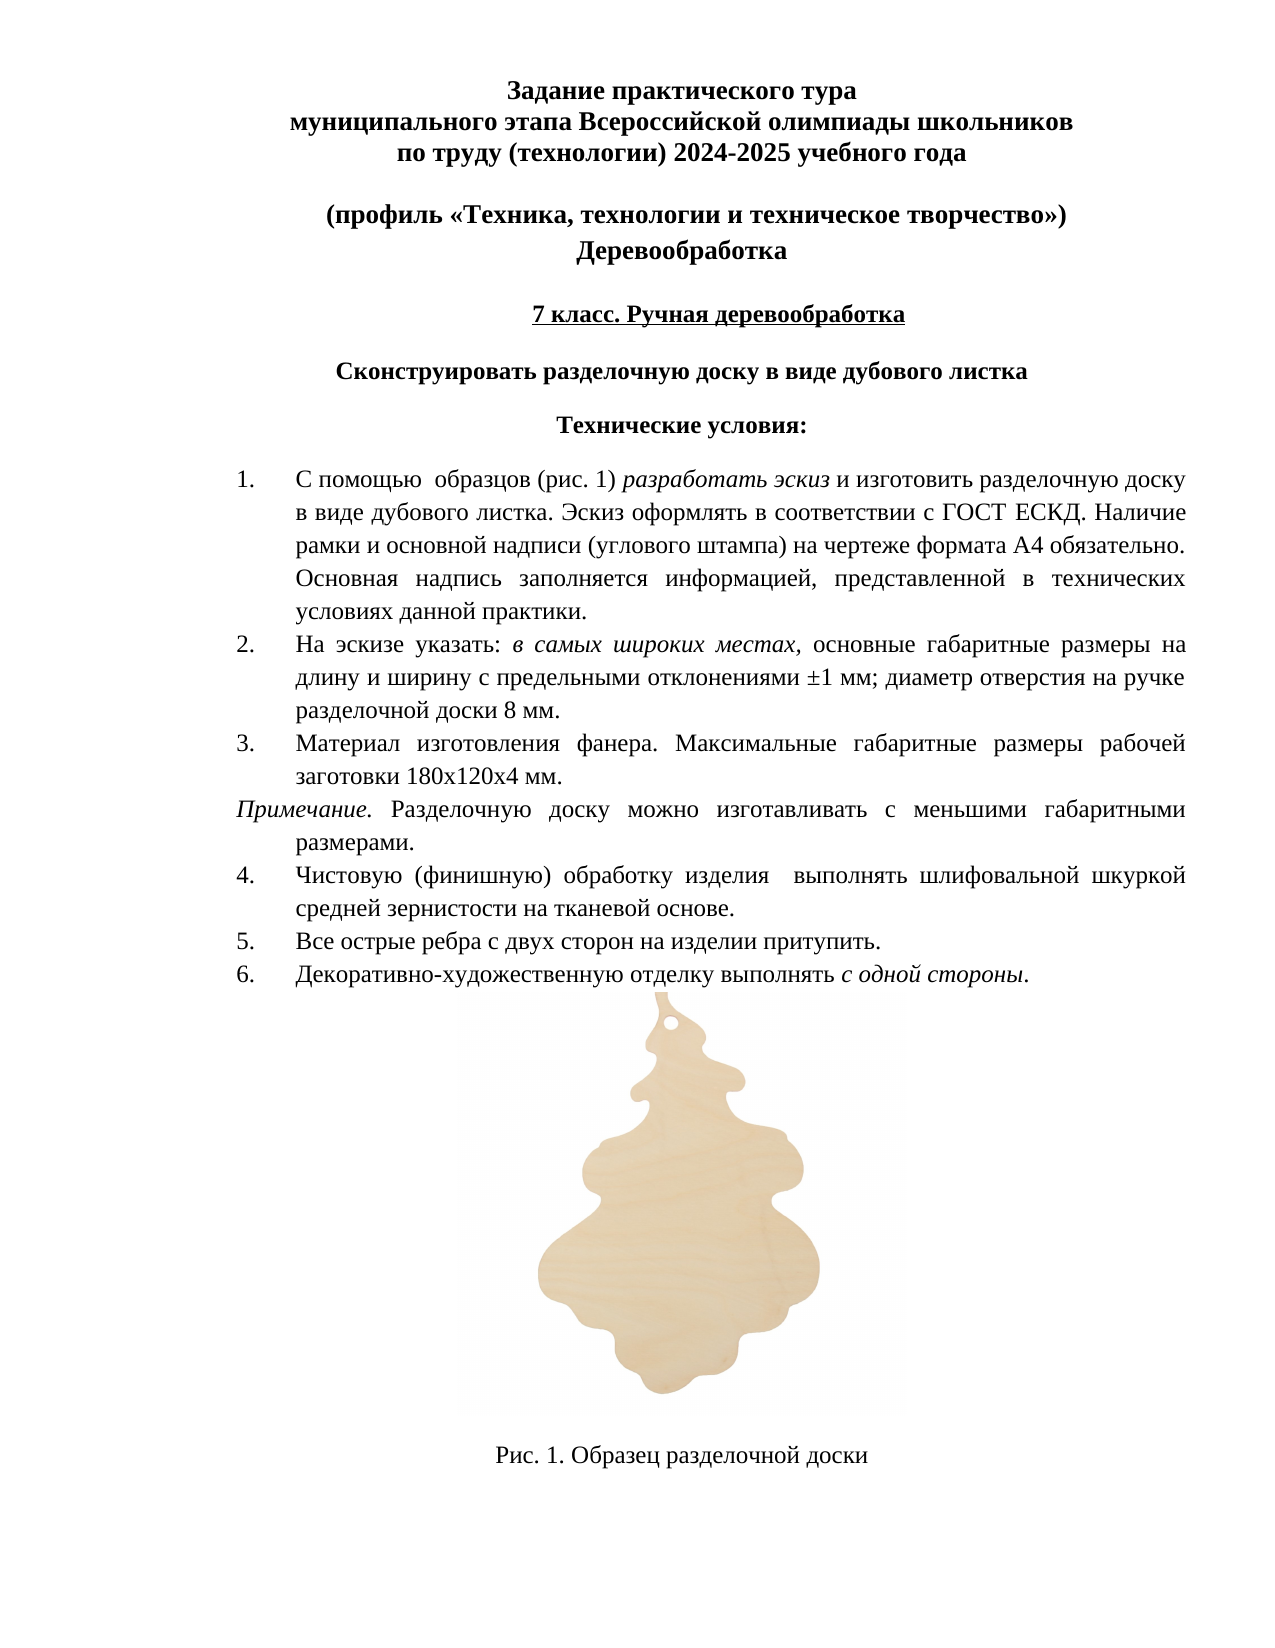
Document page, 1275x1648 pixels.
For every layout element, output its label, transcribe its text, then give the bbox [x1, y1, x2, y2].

list Чистовую (финишную) обработку изделия выполнять шлифовальной шкуркой средней зернистости на тканевой основе. [236, 860, 1186, 922]
text муниципального этапа Всероссийской олимпиады школьников [177, 105, 1186, 136]
picture [456, 992, 907, 1416]
list Декоративно-художественную отделку выполнять с одной стороны. [236, 959, 1186, 988]
list На эскизе указать: в самых широких местах, основные габаритные размеры на длину и ширину с предельными отклонениями ±1 мм; диаметр отверстия на ручке разделочной доски 8 мм. [236, 629, 1186, 724]
text Технические условия: [177, 410, 1186, 439]
text Деревообработка [177, 234, 1186, 265]
list Материал изготовления фанера. Максимальные габаритные размеры рабочей заготовки 180х120х4 мм. [236, 728, 1186, 790]
text по труду (технологии) 2024-2025 учебного года [177, 136, 1186, 167]
text Задание практического тура [177, 74, 1186, 105]
text (профиль «Техника, технологии и техническое творчество») [177, 198, 1186, 229]
list Примечание. Разделочную доску можно изготавливать с меньшими габаритными размерами. [236, 794, 1186, 856]
list С помощью образцов (рис. 1) разработать эскиз и изготовить разделочную доску в виде дубового листка. Эскиз оформлять в соответствии с ГОСТ ЕСКД. Наличие рамки и основной надписи (углового штампа) на чертеже формата А4 обязательно. Основная надпись заполняется информацией, представленной в технических условиях данной практики. [236, 464, 1186, 625]
text Сконструировать разделочную доску в виде дубового листка [177, 356, 1186, 385]
text Рис. 1. Образец разделочной доски [177, 1440, 1186, 1469]
list Все острые ребра с двух сторон на изделии притупить. [236, 926, 1186, 955]
text 7 класс. Ручная деревообработка [177, 299, 1186, 327]
